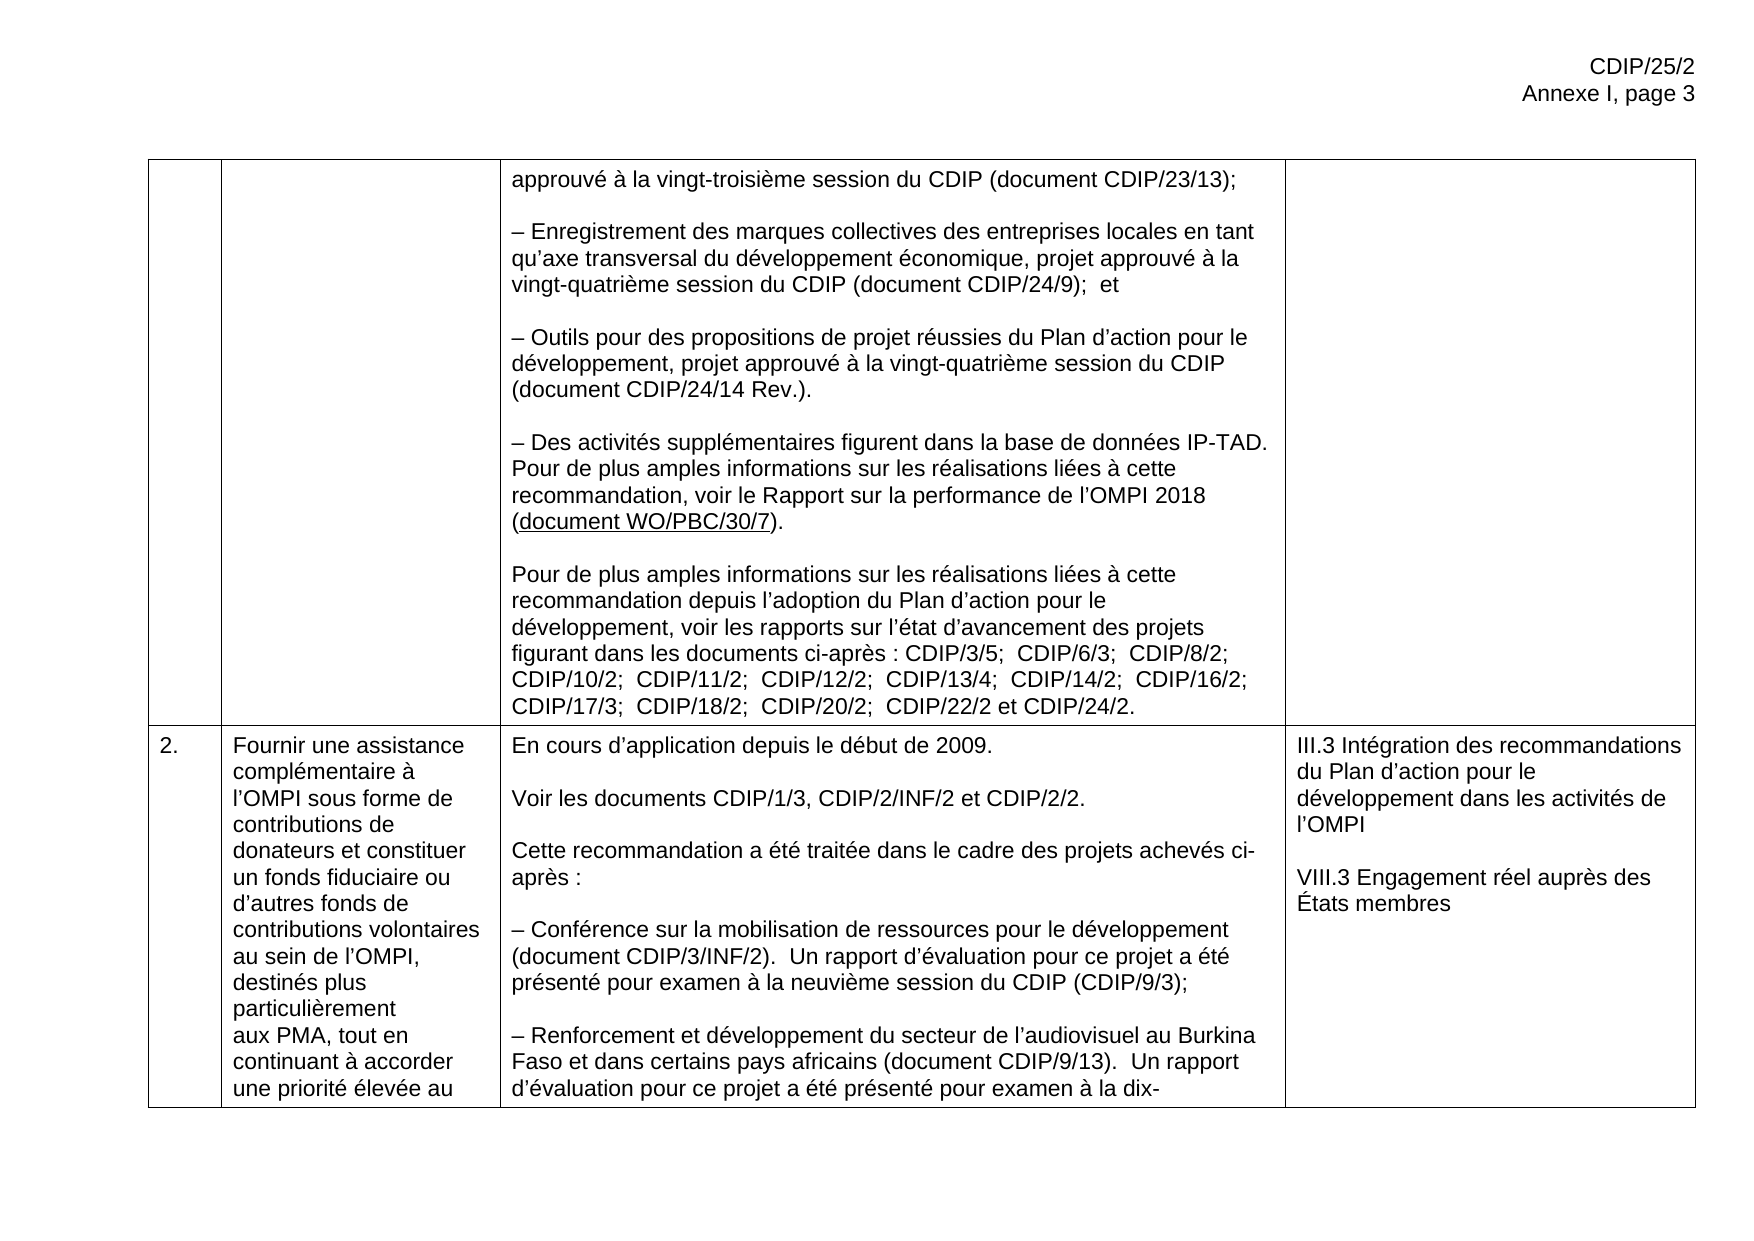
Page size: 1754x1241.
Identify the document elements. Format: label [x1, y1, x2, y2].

table_cell [1286, 726, 1695, 1107]
table_cell [222, 726, 500, 1107]
table_cell [1286, 160, 1695, 725]
table_cell [222, 160, 500, 725]
table_cell [501, 726, 1285, 1107]
table_cell [149, 160, 221, 725]
table_cell [501, 160, 1285, 725]
table_cell [149, 726, 221, 1107]
